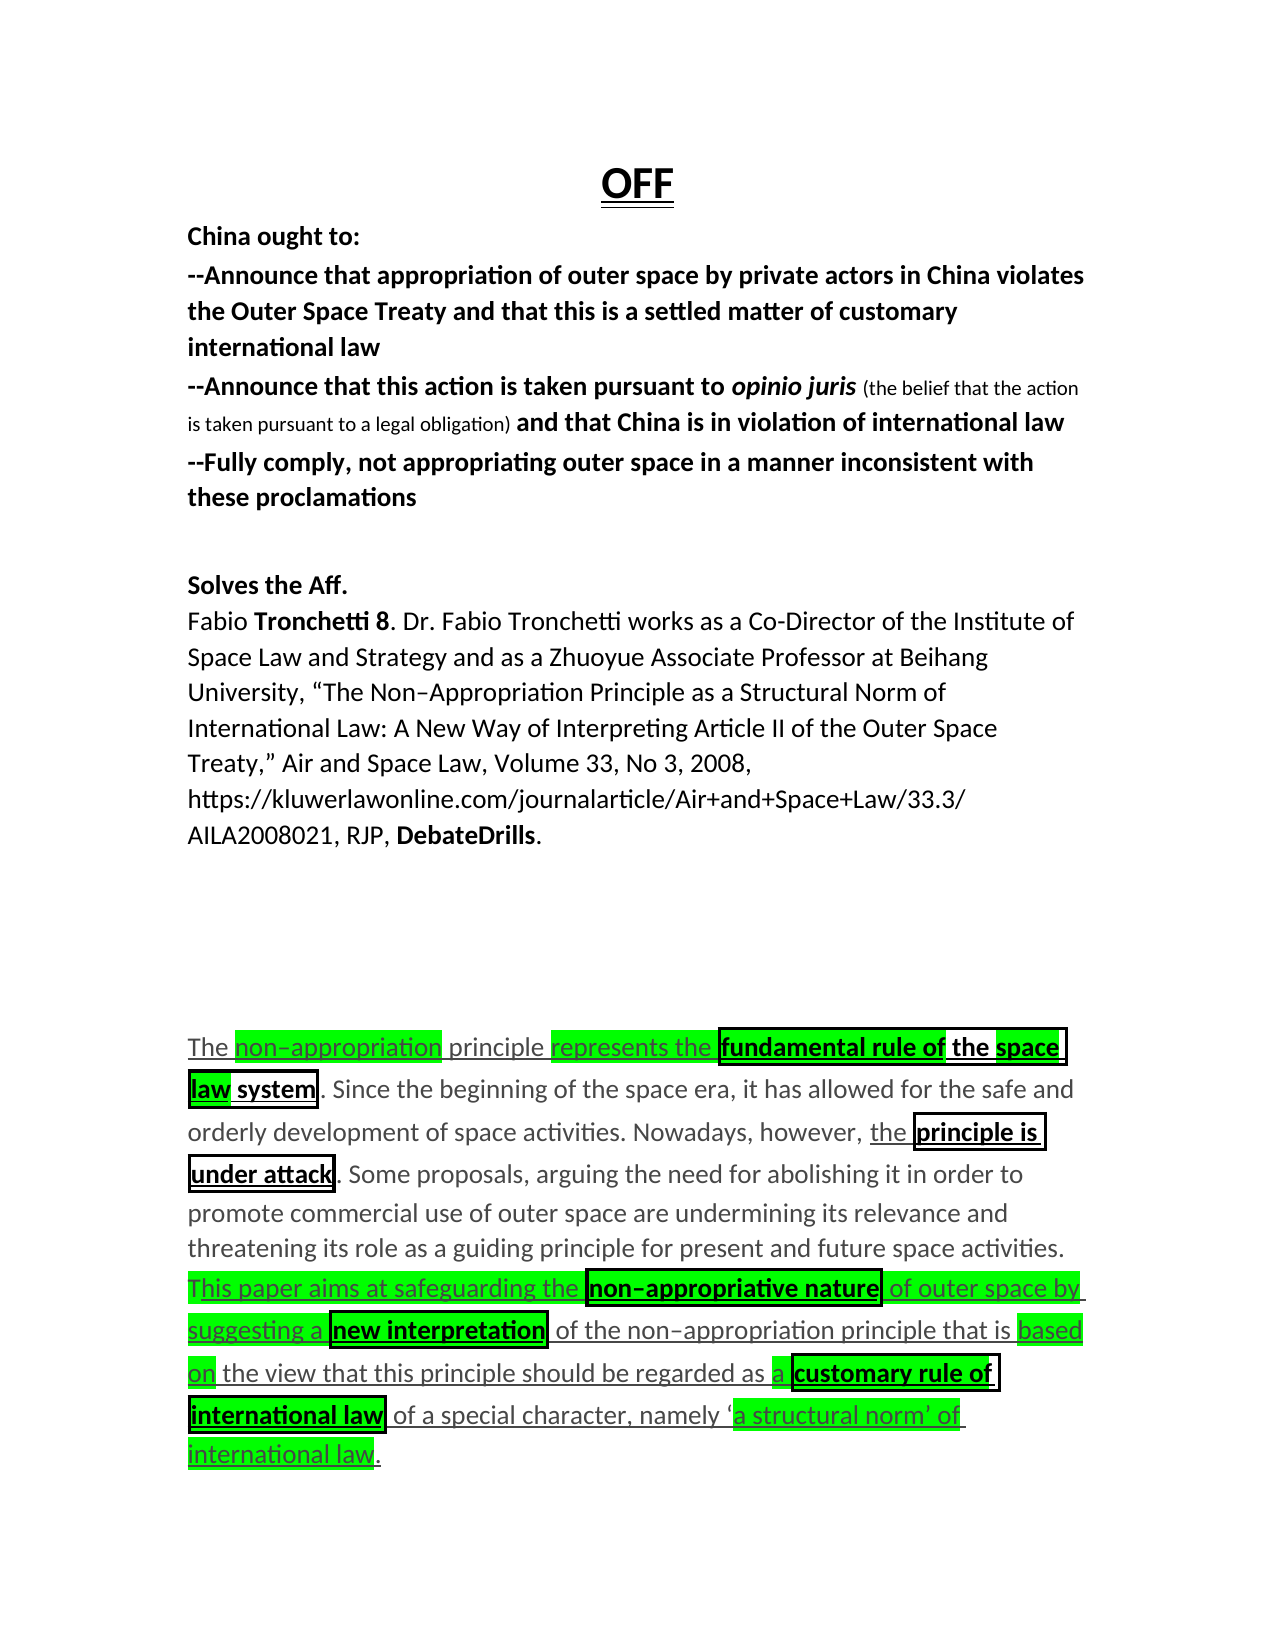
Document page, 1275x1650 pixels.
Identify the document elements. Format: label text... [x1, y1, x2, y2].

text The non–appropriation principle represents the fundamental rule of the space law system. Since the beginning of the space era, it has allowed for the safe and orderly development of space activities. Nowadays, however, the principle is under attack. Some proposals, arguing the need for abolishing it in order to promote commercial use of outer space are undermining its relevance and threatening its role as a guiding principle for present and future space activities. This paper aims at safeguarding the non–appropriative nature of outer space by suggesting a new interpretation of the non–appropriation principle that is based on the view that this principle should be regarded as a customary rule of international law of a special character, namely ‘a structural norm’ of international law. [187, 1027, 1087, 1470]
subtitle China ought to: [187, 219, 1087, 252]
text Fabio Tronchetti 8. Dr. Fabio Tronchetti works as a Co-Director of the Institute of Space Law and Strategy and as a Zhuoyue Associate Professor at Beihang University, “The Non–Appropriation Principle as a Structural Norm of International Law: A New Way of Interpreting Article II of the Outer Space Treaty,” Air and Space Law, Volume 33, No 3, 2008, https://kluwerlawonline.com/journalarticle/Air+and+Space+Law/33.3/AILA2008021, RJP, DebateDrills. [187, 604, 1087, 851]
subtitle OFF [187, 154, 1087, 210]
subtitle --Announce that appropriation of outer space by private actors in China violates the Outer Space Treaty and that this is a settled matter of customary international law [187, 258, 1087, 363]
subtitle Solves the Aff. [187, 568, 1087, 601]
subtitle --Announce that this action is taken pursuant to opinio juris (the belief that the action is taken pursuant to a legal obligation) and that China is in violation of international law [187, 369, 1087, 438]
subtitle --Fully comply, not appropriating outer space in a manner inconsistent with these proclamations [187, 445, 1087, 513]
